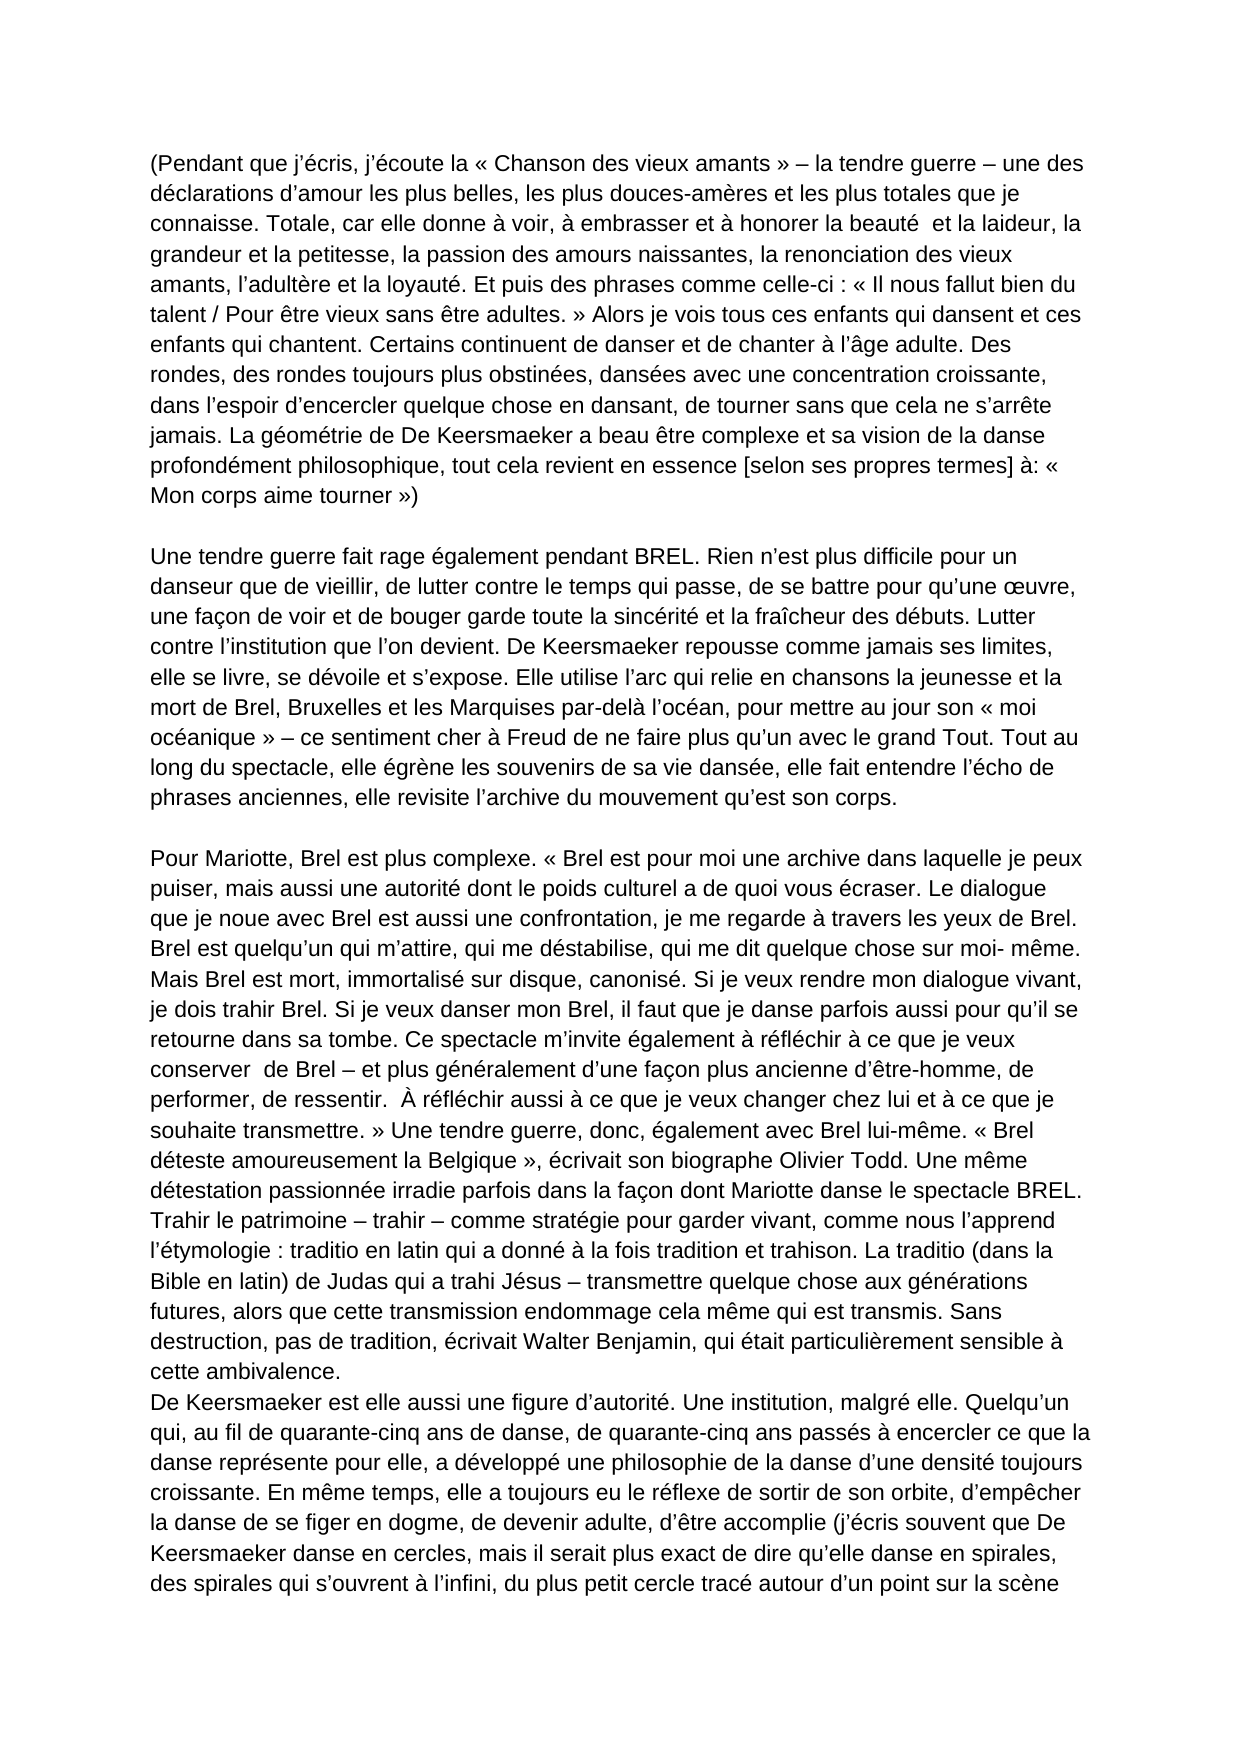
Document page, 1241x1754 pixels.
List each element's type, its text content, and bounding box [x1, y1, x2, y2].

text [150, 1388, 1090, 1596]
text Trahir le patrimoine – trahir – comme stratégie pour garder vivant, comme nous l’apprend [150, 1207, 1090, 1234]
text retourne dans sa tombe. Ce spectacle m’invite également à réfléchir à ce que je veux conserver de Brel – et plus généralement d’une façon plus ancienne d’être-homme, de performer, de ressentir. À réfléchir aussi à ce que je veux changer chez lui et à ce que je souhaite transmettre. » Une tendre guerre, donc, également avec Brel lui-même. « Brel déteste amoureusement la Belgique », écrivait son biographe Olivier Todd. Une même détestation passionnée irradie parfois dans la façon dont Mariotte danse le spectacle BREL. [150, 1026, 1090, 1203]
text Pour Mariotte, Brel est plus complexe. « Brel est pour moi une archive dans laquelle je peux puiser, mais aussi une autorité dont le poids culturel a de quoi vous écraser. Le dialogue que je noue avec Brel est aussi une confrontation, je me regarde à travers les yeux de Brel. Brel est quelqu’un qui m’attire, qui me déstabilise, qui me dit quelque chose sur moi- même. Mais Brel est mort, immortalisé sur disque, canonisé. Si je veux rendre mon dialogue vivant, je dois trahir Brel. Si je veux danser mon Brel, il faut que je danse parfois aussi pour qu’il se [150, 845, 1090, 1022]
text Une tendre guerre fait rage également pendant BREL. Rien n’est plus difficile pour un danseur que de vieillir, de lutter contre le temps qui passe, de se battre pour qu’une œuvre, une façon de voir et de bouger garde toute la sincérité et la fraîcheur des débuts. Lutter contre l’institution que l’on devient. De Keersmaeker repousse comme jamais ses limites, elle se livre, se dévoile et s’expose. Elle utilise l’arc qui relie en chansons la jeunesse et la mort de Brel, Bruxelles et les Marquises par-delà l’océan, pour mettre au jour son « moi océanique » – ce sentiment cher à Freud de ne faire plus qu’un avec le grand Tout. Tout au long du spectacle, elle égrène les souvenirs de sa vie dansée, elle fait entendre l’écho de phrases anciennes, elle revisite l’archive du mouvement qu’est son corps. [150, 543, 1090, 811]
text cette ambivalence. [150, 1358, 1090, 1385]
text (Pendant que j’écris, j’écoute la « Chanson des vieux amants » – la tendre guerre – une des déclarations d’amour les plus belles, les plus douces-amères et les plus totales que je connaisse. Totale, car elle donne à voir, à embrasser et à honorer la beauté et la laideur, la grandeur et la petitesse, la passion des amours naissantes, la renonciation des vieux amants, l’adultère et la loyauté. Et puis des phrases comme celle-ci : « Il nous fallut bien du talent / Pour être vieux sans être adultes. » Alors je vois tous ces enfants qui dansent et ces enfants qui chantent. Certains continuent de danser et de chanter à l’âge adulte. Des rondes, des rondes toujours plus obstinées, dansées avec une concentration croissante, dans l’espoir d’encercler quelque chose en dansant, de tourner sans que cela ne s’arrête jamais. La géométrie de De Keersmaeker a beau être complexe et sa vision de la danse profondément philosophique, tout cela revient en essence [selon ses propres termes] à: « Mon corps aime tourner ») [150, 150, 1090, 509]
text l’étymologie : traditio en latin qui a donné à la fois tradition et trahison. La traditio (dans la Bible en latin) de Judas qui a trahi Jésus – transmettre quelque chose aux générations futures, alors que cette transmission endommage cela même qui est transmis. Sans destruction, pas de tradition, écrivait Walter Benjamin, qui était particulièrement sensible à [150, 1237, 1090, 1354]
